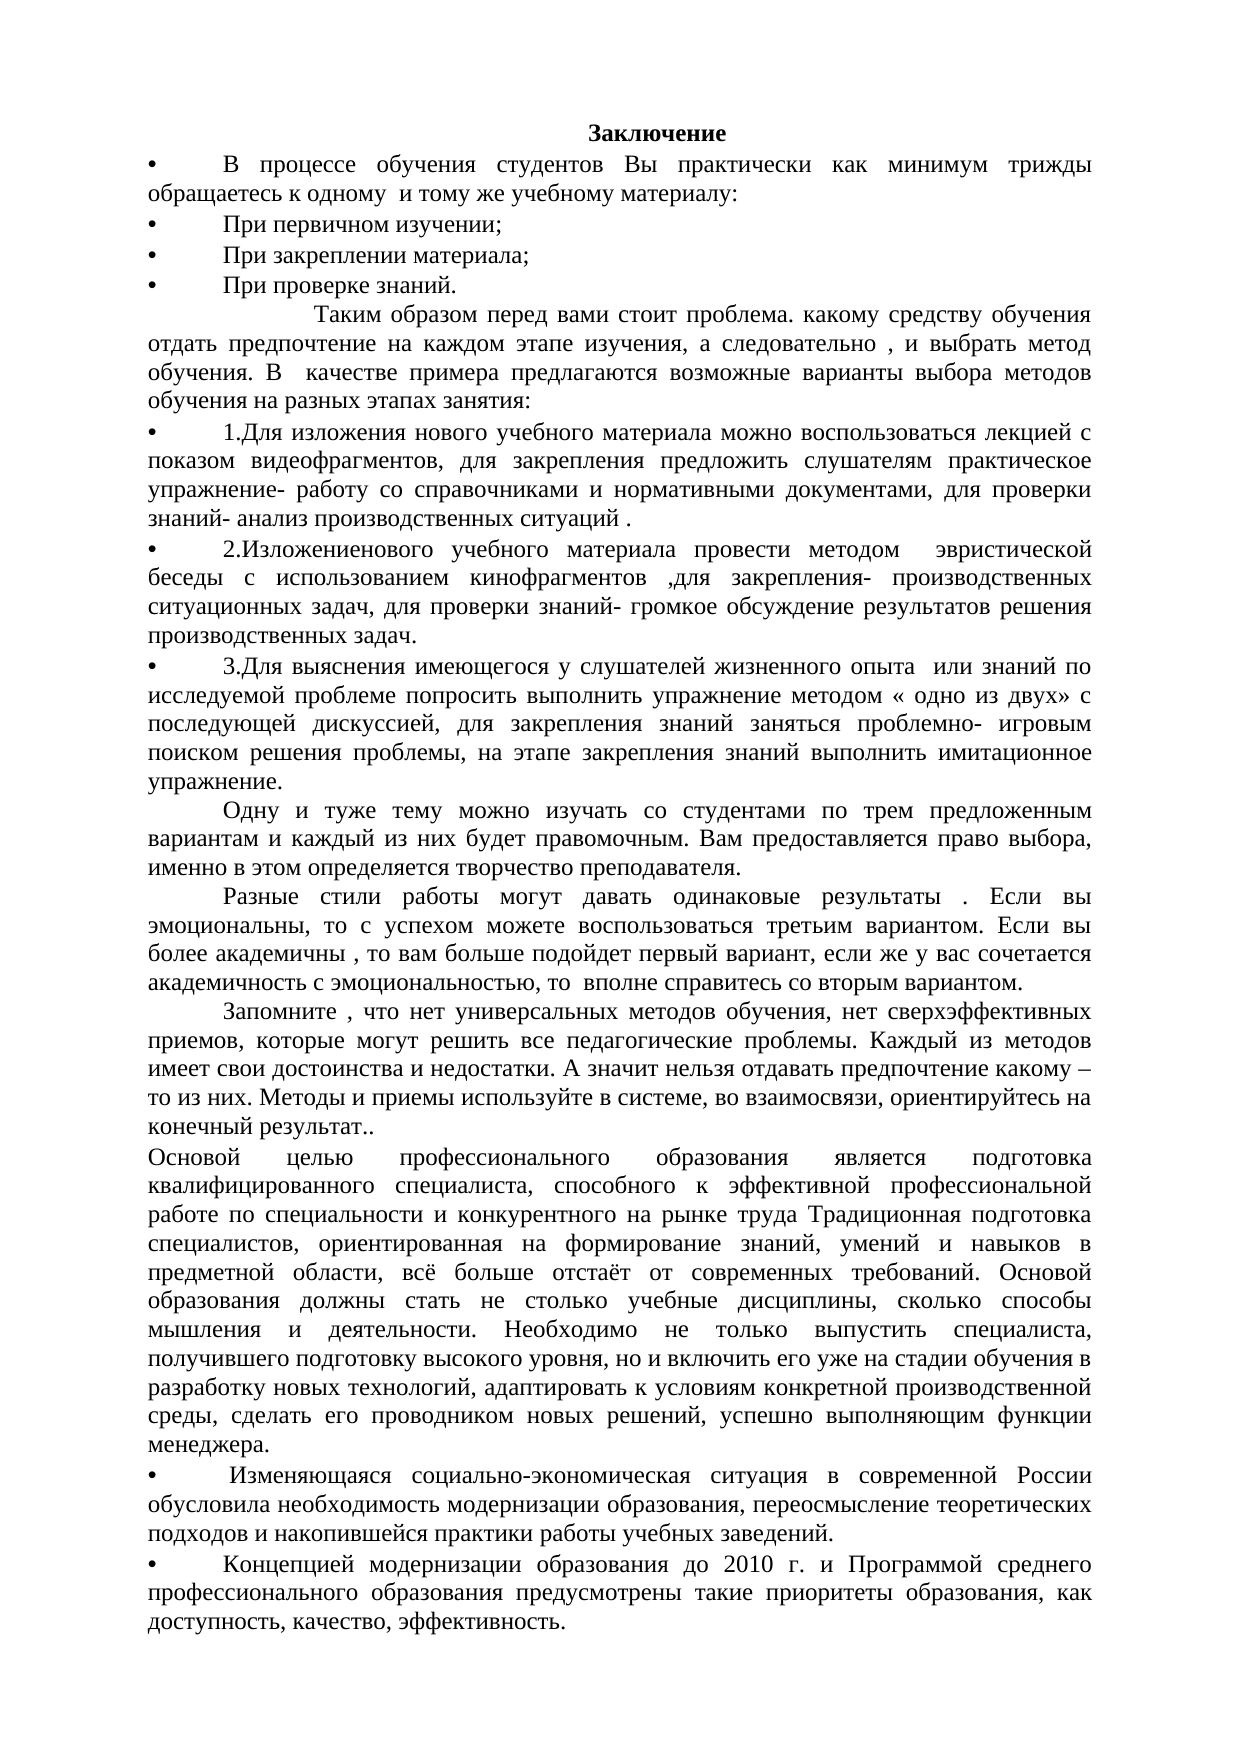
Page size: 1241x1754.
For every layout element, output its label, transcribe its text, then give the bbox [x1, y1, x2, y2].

list Концепцией модернизации образования до 2010 г. и Программой среднего профессионального образования предусмотрены такие приоритеты образования, как доступность, качество, эффективность. [148, 1548, 1093, 1635]
text Основой целью профессионального образования является подготовка квалифицированного специалиста, способного к эффективной профессиональной работе по специальности и конкурентного на рынке труда Традиционная подготовка специалистов, ориентированная на формирование знаний, умений и навыков в предметной области, всё больше отстаёт от современных требований. Основой образования должны стать не столько учебные дисциплины, сколько способы мышления и деятельности. Необходимо не только выпустить специалиста, получившего подготовку высокого уровня, но и включить его уже на стадии обучения в разработку новых технологий, адаптировать к условиям конкретной производственной среды, сделать его проводником новых решений, успешно выполняющим функции менеджера. [148, 1142, 1093, 1458]
list 2.Изложениенового учебного материала провести методом эвристической беседы с использованием кинофрагментов ,для закрепления- производственных ситуационных задач, для проверки знаний- громкое обсуждение результатов решения производственных задач. [148, 534, 1093, 649]
list При проверке знаний. Таким образом перед вами стоит проблема. какому средству обучения отдать предпочтение на каждом этапе изучения, а следовательно , и выбрать метод обучения. В качестве примера предлагаются возможные варианты выбора методов обучения на разных этапах занятия: [148, 271, 1093, 414]
list 1.Для изложения нового учебного материала можно воспользоваться лекцией с показом видеофрагментов, для закрепления предложить слушателям практическое упражнение- работу со справочниками и нормативными документами, для проверки знаний- анализ производственных ситуаций . [148, 416, 1093, 532]
list При закреплении материала; [148, 239, 1093, 268]
text Заключение [148, 118, 1093, 147]
list Изменяющаяся социально-экономическая ситуация в современной России обусловила необходимость модернизации образования, переосмысление теоретических подходов и накопившейся практики работы учебных заведений. [148, 1460, 1093, 1546]
list При первичном изучении; [148, 209, 1093, 237]
list 3.Для выяснения имеющегося у слушателей жизненного опыта или знаний по исследуемой проблеме попросить выполнить упражнение методом « одно из двух» с последующей дискуссией, для закрепления знаний заняться проблемно- игровым поиском решения проблемы, на этапе закрепления знаний выполнить имитационное упражнение. Одну и туже тему можно изучать со студентами по трем предложенным вариантам и каждый из них будет правомочным. Вам предоставляется право выбора, именно в этом определяется творчество преподавателя. Разные стили работы могут давать одинаковые результаты . Если вы эмоциональны, то с успехом можете воспользоваться третьим вариантом. Если вы более академичны , то вам больше подойдет первый вариант, если же у вас сочетается академичность с эмоциональностью, то вполне справитесь со вторым вариантом. Запомните , что нет универсальных методов обучения, нет сверхэффективных приемов, которые могут решить все педагогические проблемы. Каждый из методов имеет свои достоинства и недостатки. А значит нельзя отдавать предпочтение какому –то из них. Методы и приемы используйте в системе, во взаимосвязи, ориентируйтесь на конечный результат.. [148, 651, 1093, 1140]
list В процессе обучения студентов Вы практически как минимум трижды обращаетесь к одному и тому же учебному материалу: [148, 149, 1093, 207]
